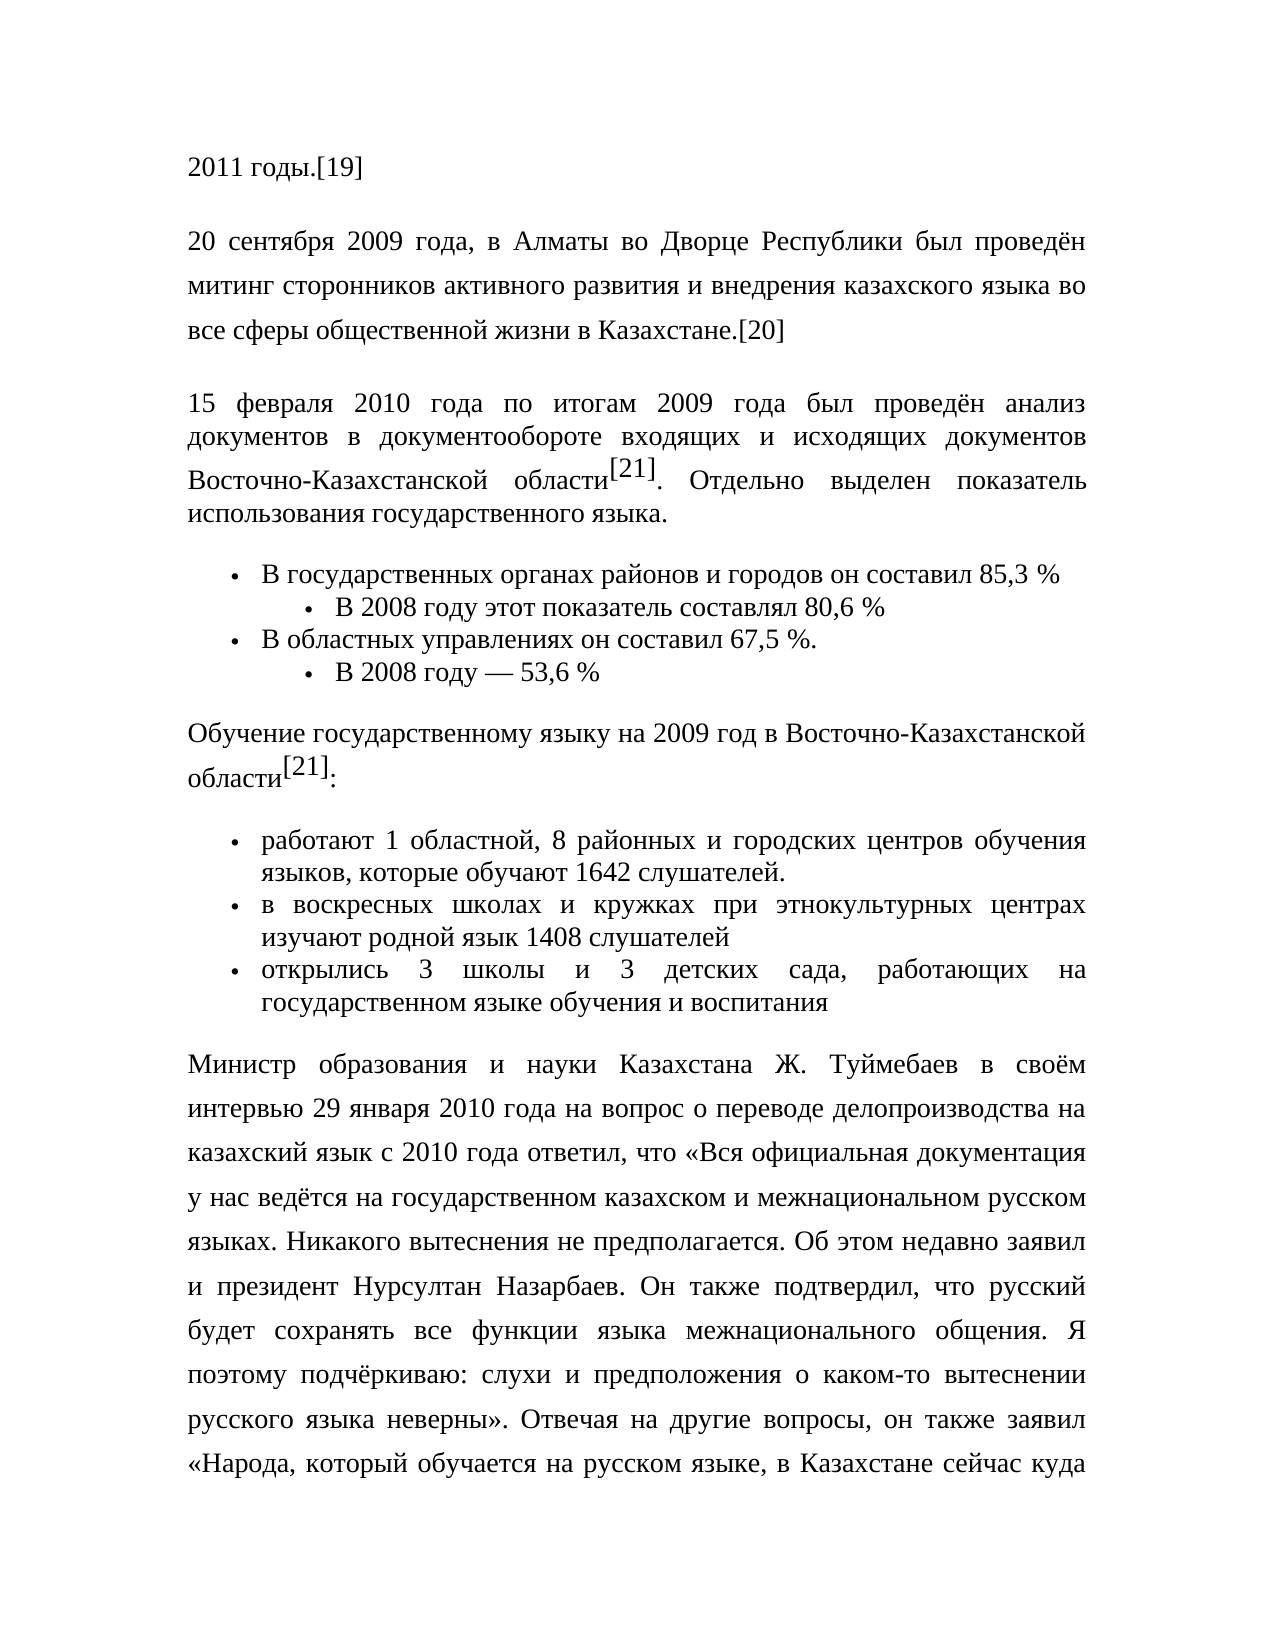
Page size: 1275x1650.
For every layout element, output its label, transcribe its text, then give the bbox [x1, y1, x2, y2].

list В государственных органах районов и городов он составил 85,3 % [232, 557, 1087, 590]
list работают 1 областной, 8 районных и городских центров обучения языков, которые обучают 1642 слушателей. [232, 823, 1087, 888]
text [187, 150, 1087, 194]
text Обучение государственному языку на 2009 год в Восточно-Казахстанской области[21]: [187, 717, 1087, 793]
text 20 сентября 2009 года, в Алматы во Дворце Республики был проведён митинг сторонников активного развития и внедрения казахского языка во все сферы общественной жизни в Казахстане.[20] [187, 224, 1087, 357]
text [187, 1047, 1087, 1490]
text 15 февраля 2010 года по итогам 2009 года был проведён анализ документов в документообороте входящих и исходящих документов Восточно-Казахстанской области[21]. Отдельно выделен показатель использования государственного языка. [187, 386, 1087, 528]
list открылись 3 школы и 3 детских сада, работающих на государственном языке обучения и воспитания [232, 952, 1087, 1017]
list В 2008 году этот показатель составлял 80,6 % [305, 590, 1087, 622]
list В 2008 году — 53,6 % [305, 655, 1087, 687]
list в воскресных школах и кружках при этнокультурных центрах изучают родной язык 1408 слушателей [232, 888, 1087, 952]
list В областных управлениях он составил 67,5 %. [232, 622, 1087, 655]
